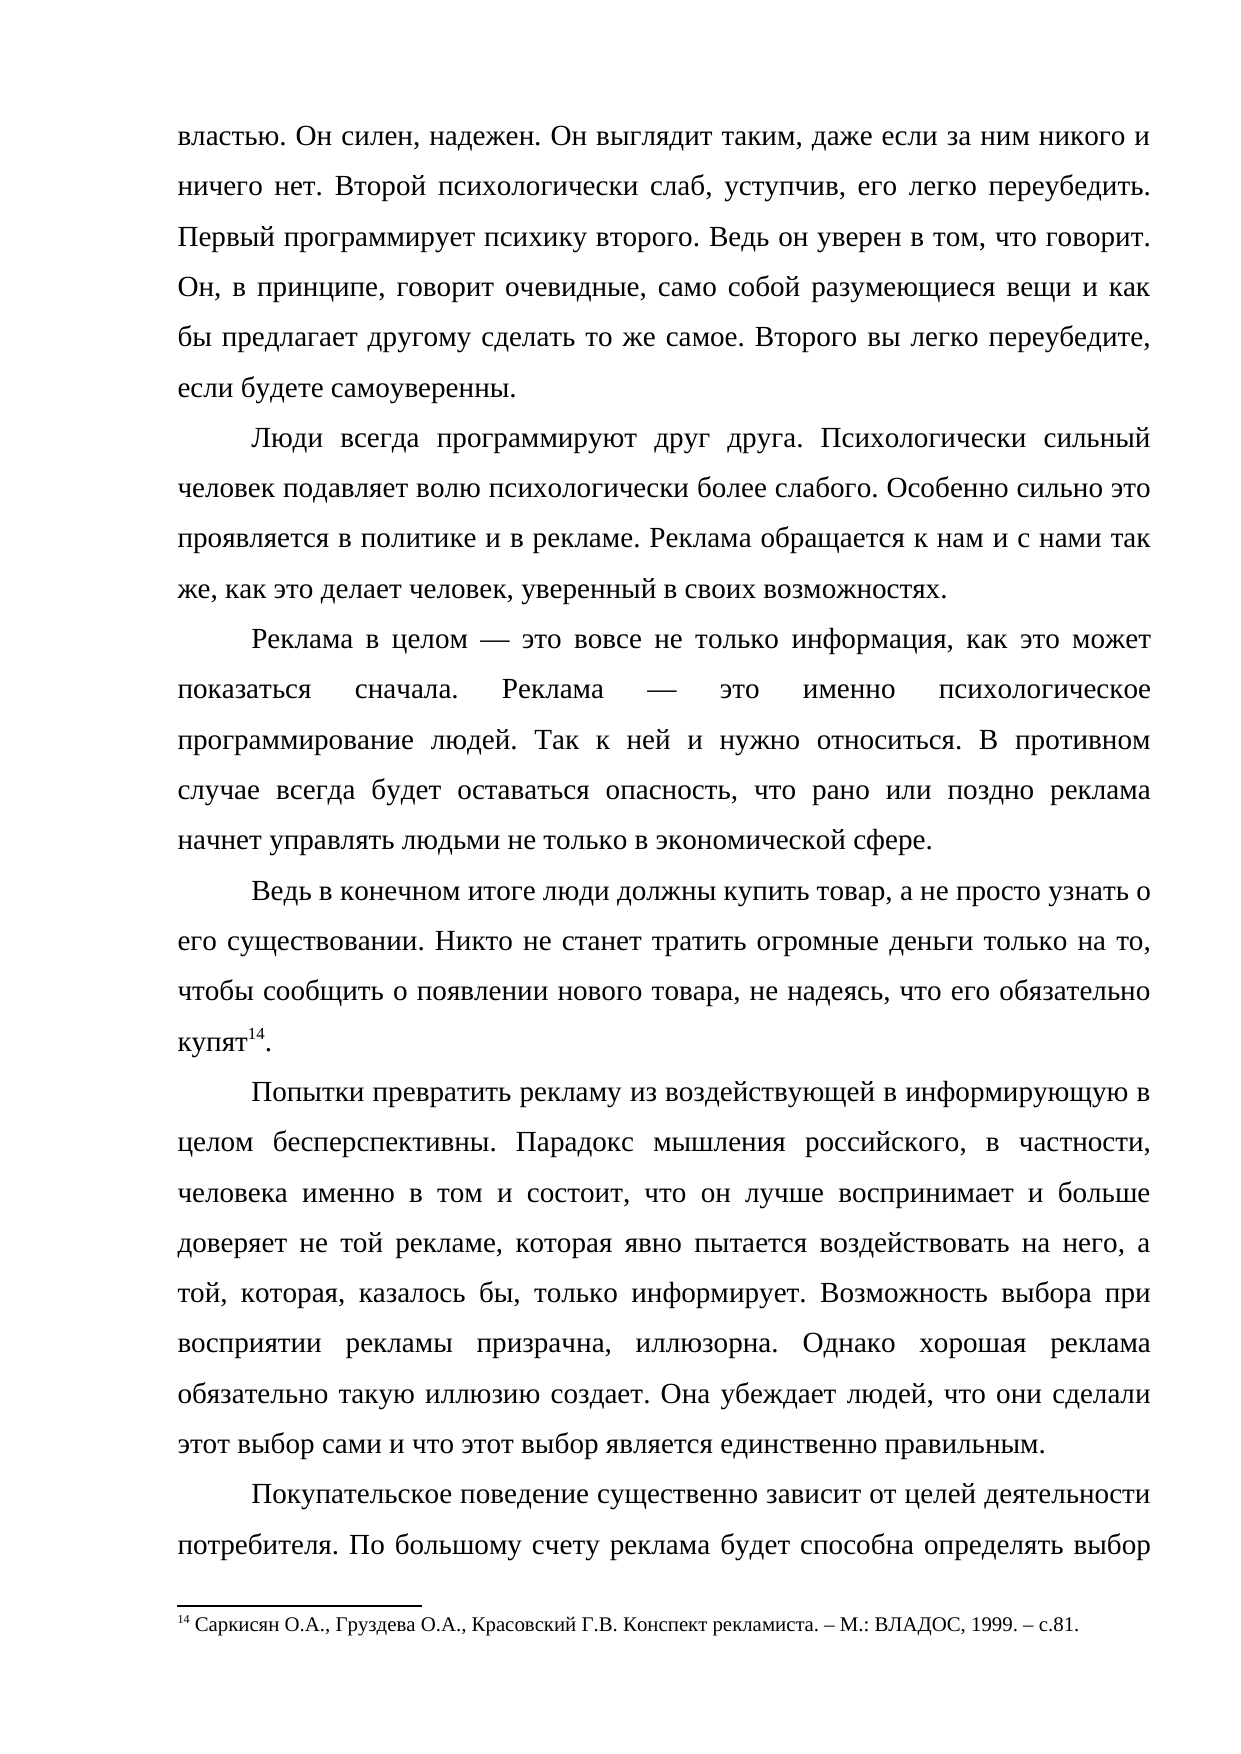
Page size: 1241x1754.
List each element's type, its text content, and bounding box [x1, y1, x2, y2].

text Люди всегда программируют друг друга. Психологически сильный человек подавляет волю психологически более слабого. Особенно сильно это проявляется в политике и в рекламе. Реклама обращается к нам и с нами так же, как это делает человек, уверенный в своих возможностях. [177, 420, 1152, 604]
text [177, 1477, 1152, 1560]
text Реклама в целом — это вовсе не только информация, как это может показаться сначала. Реклама — это именно психологическое программирование людей. Так к ней и нужно относиться. В противном случае всегда будет оставаться опасность, что рано или поздно реклама начнет управлять людьми не только в экономической сфере. [177, 621, 1152, 856]
text Попытки превратить рекламу из воздействующей в информирующую в целом бесперспективны. Парадокс мышления российского, в частности, человека именно в том и состоит, что он лучше воспринимает и больше доверяет не той рекламе, которая явно пытается воздействовать на него, а той, которая, казалось бы, только информирует. Возможность выбора при восприятии рекламы призрачна, иллюзорна. Однако хорошая реклама обязательно такую иллюзию создает. Она убеждает людей, что они сделали этот выбор сами и что этот выбор является единственно правильным. [177, 1074, 1152, 1460]
text Ведь в конечном итоге люди должны купить товар, а не просто узнать о его существовании. Никто не станет тратить огромные деньги только на то, чтобы сообщить о появлении нового товара, не надеясь, что его обязательно купят. [177, 873, 1152, 1057]
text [177, 118, 1152, 403]
